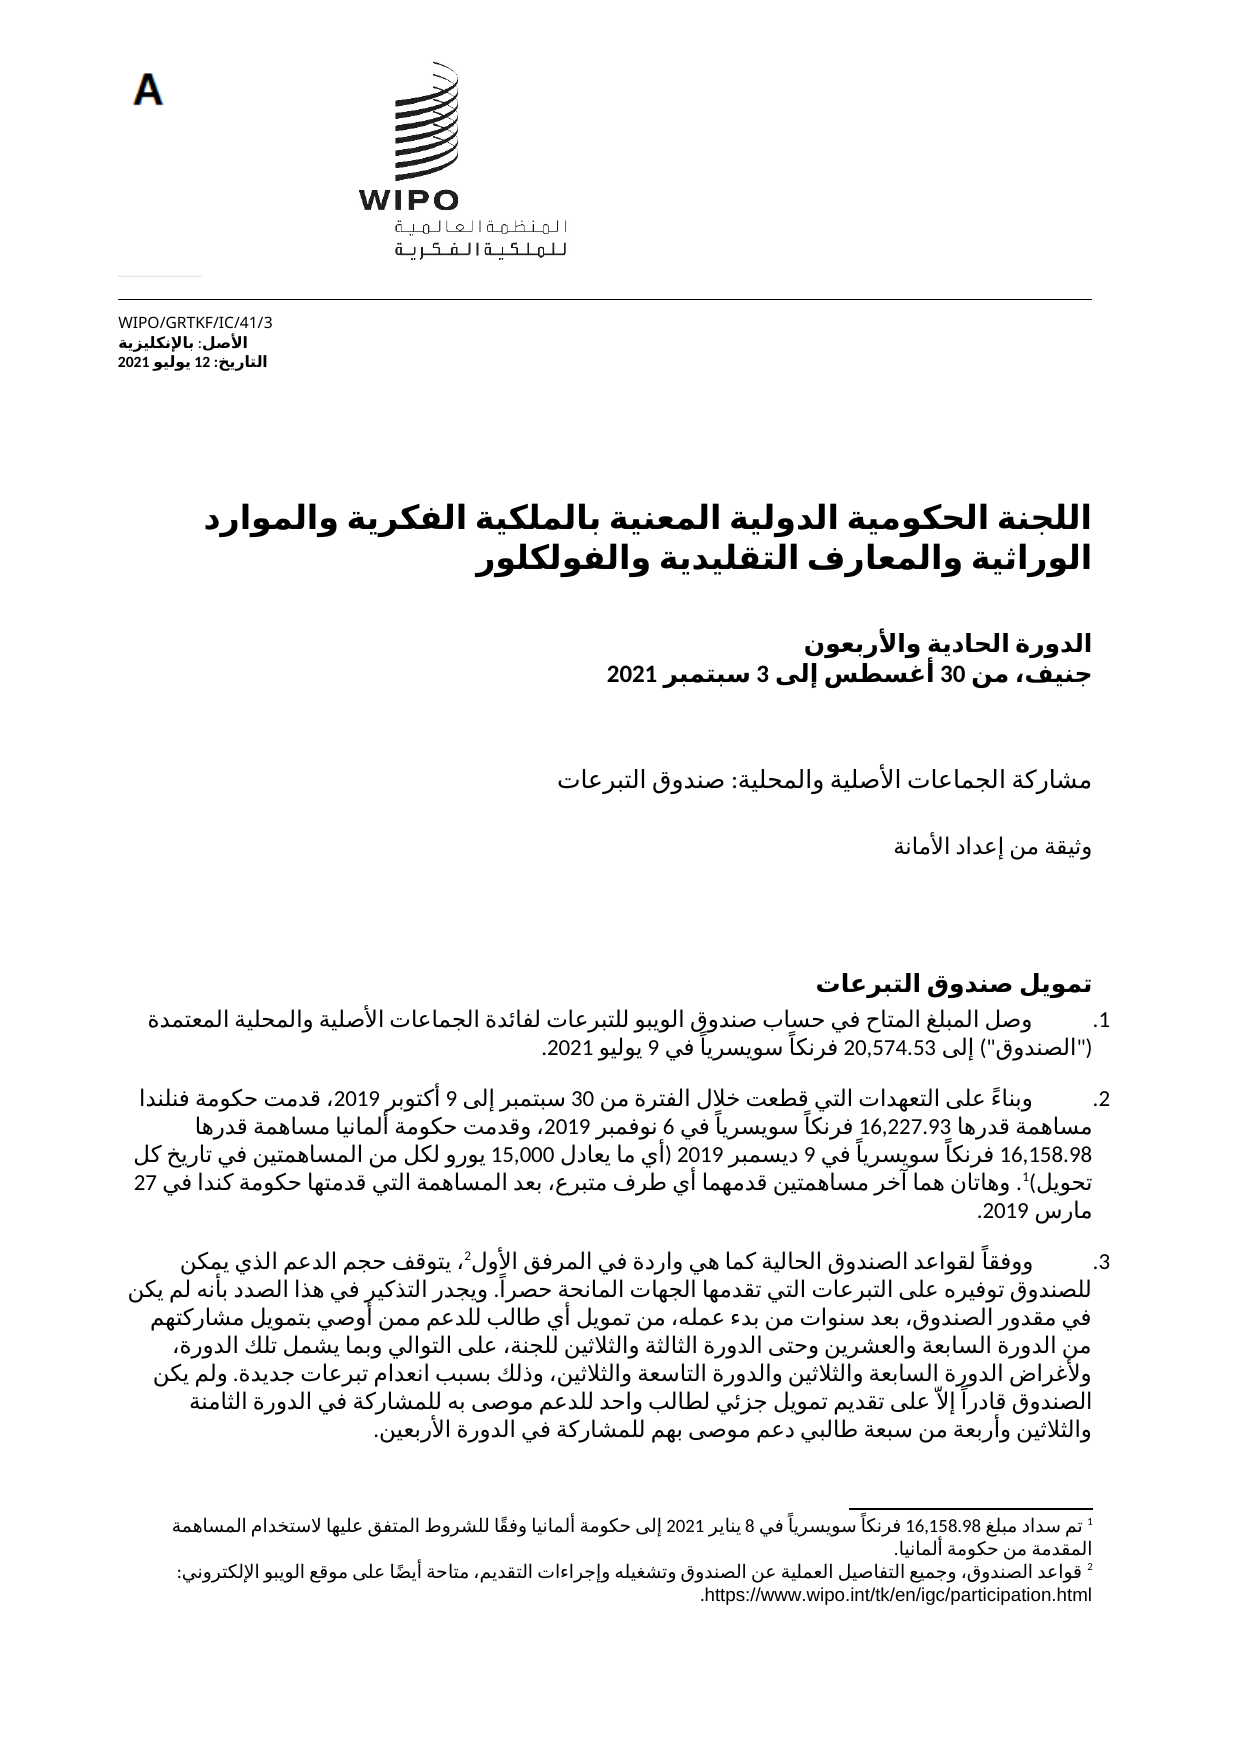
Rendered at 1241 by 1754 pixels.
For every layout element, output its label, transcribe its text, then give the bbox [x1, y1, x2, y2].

text وبناءً على التعهدات التي قطعت خلال الفترة من 30 سبتمبر إلى 9 أكتوبر 2019، قدمت حكومة فنلندا مساهمة قدرها 16,227.93 فرنكاً سويسرياً في 6 نوفمبر 2019، وقدمت حكومة ألمانيا مساهمة قدرها 16,158.98 فرنكاً سويسرياً في 9 ديسمبر 2019 (أي ما يعادل 15,000 يورو لكل من المساهمتين في تاريخ كل تحويل). وهاتان هما آخر مساهمتين قدمهما أي طرف متبرع، بعد المساهمة التي قدمتها حكومة كندا في 27 مارس 2019. [118, 1084, 1092, 1224]
subtitle اللجنة الحكومية الدولية المعنية بالملكية الفكرية والموارد الوراثية والمعارف التقليدية والفولكلور [118, 497, 1092, 578]
text ووفقاً لقواعد الصندوق الحالية كما هي واردة في المرفق الأول، يتوقف حجم الدعم الذي يمكن للصندوق توفيره على التبرعات التي تقدمها الجهات المانحة حصراً. ويجدر التذكير في هذا الصدد بأنه لم يكن في مقدور الصندوق، بعد سنوات من بدء عمله، من تمويل أي طالب للدعم ممن أوصي بتمويل مشاركتهم من الدورة السابعة والعشرين وحتى الدورة الثالثة والثلاثين للجنة، على التوالي وبما يشمل تلك الدورة، ولأغراض الدورة السابعة والثلاثين والدورة التاسعة والثلاثين، وذلك بسبب انعدام تبرعات جديدة. ولم يكن الصندوق قادراً إلاّ على تقديم تمويل جزئي لطالب واحد للدعم موصى به للمشاركة في الدورة الثامنة والثلاثين وأربعة من سبعة طالبي دعم موصى بهم للمشاركة في الدورة الأربعين. [118, 1247, 1092, 1443]
text التاريخ: 12 يوليو 2021 [118, 353, 1092, 372]
text الدورة الحادية والأربعون [118, 628, 1092, 659]
picture [118, 58, 203, 278]
text وصل المبلغ المتاح في حساب صندوق الويبو للتبرعات لفائدة الجماعات الأصلية والمحلية المعتمدة ("الصندوق") إلى 20,574.53 فرنكاً سويسرياً في 9 يوليو 2021. [118, 1005, 1092, 1061]
picture [356, 58, 574, 267]
text الأصل: بالإنكليزية [118, 333, 1092, 353]
text جنيف، من 30 أغسطس إلى 3 سبتمبر 2021 [118, 659, 1092, 689]
text مشاركة الجماعات الأصلية والمحلية: صندوق التبرعات [118, 764, 1092, 795]
text WIPO/GRTKF/IC/41/3 [118, 312, 1092, 333]
subtitle تمويل صندوق التبرعات [118, 968, 1092, 999]
text وثيقة من إعداد الأمانة [118, 832, 1092, 860]
